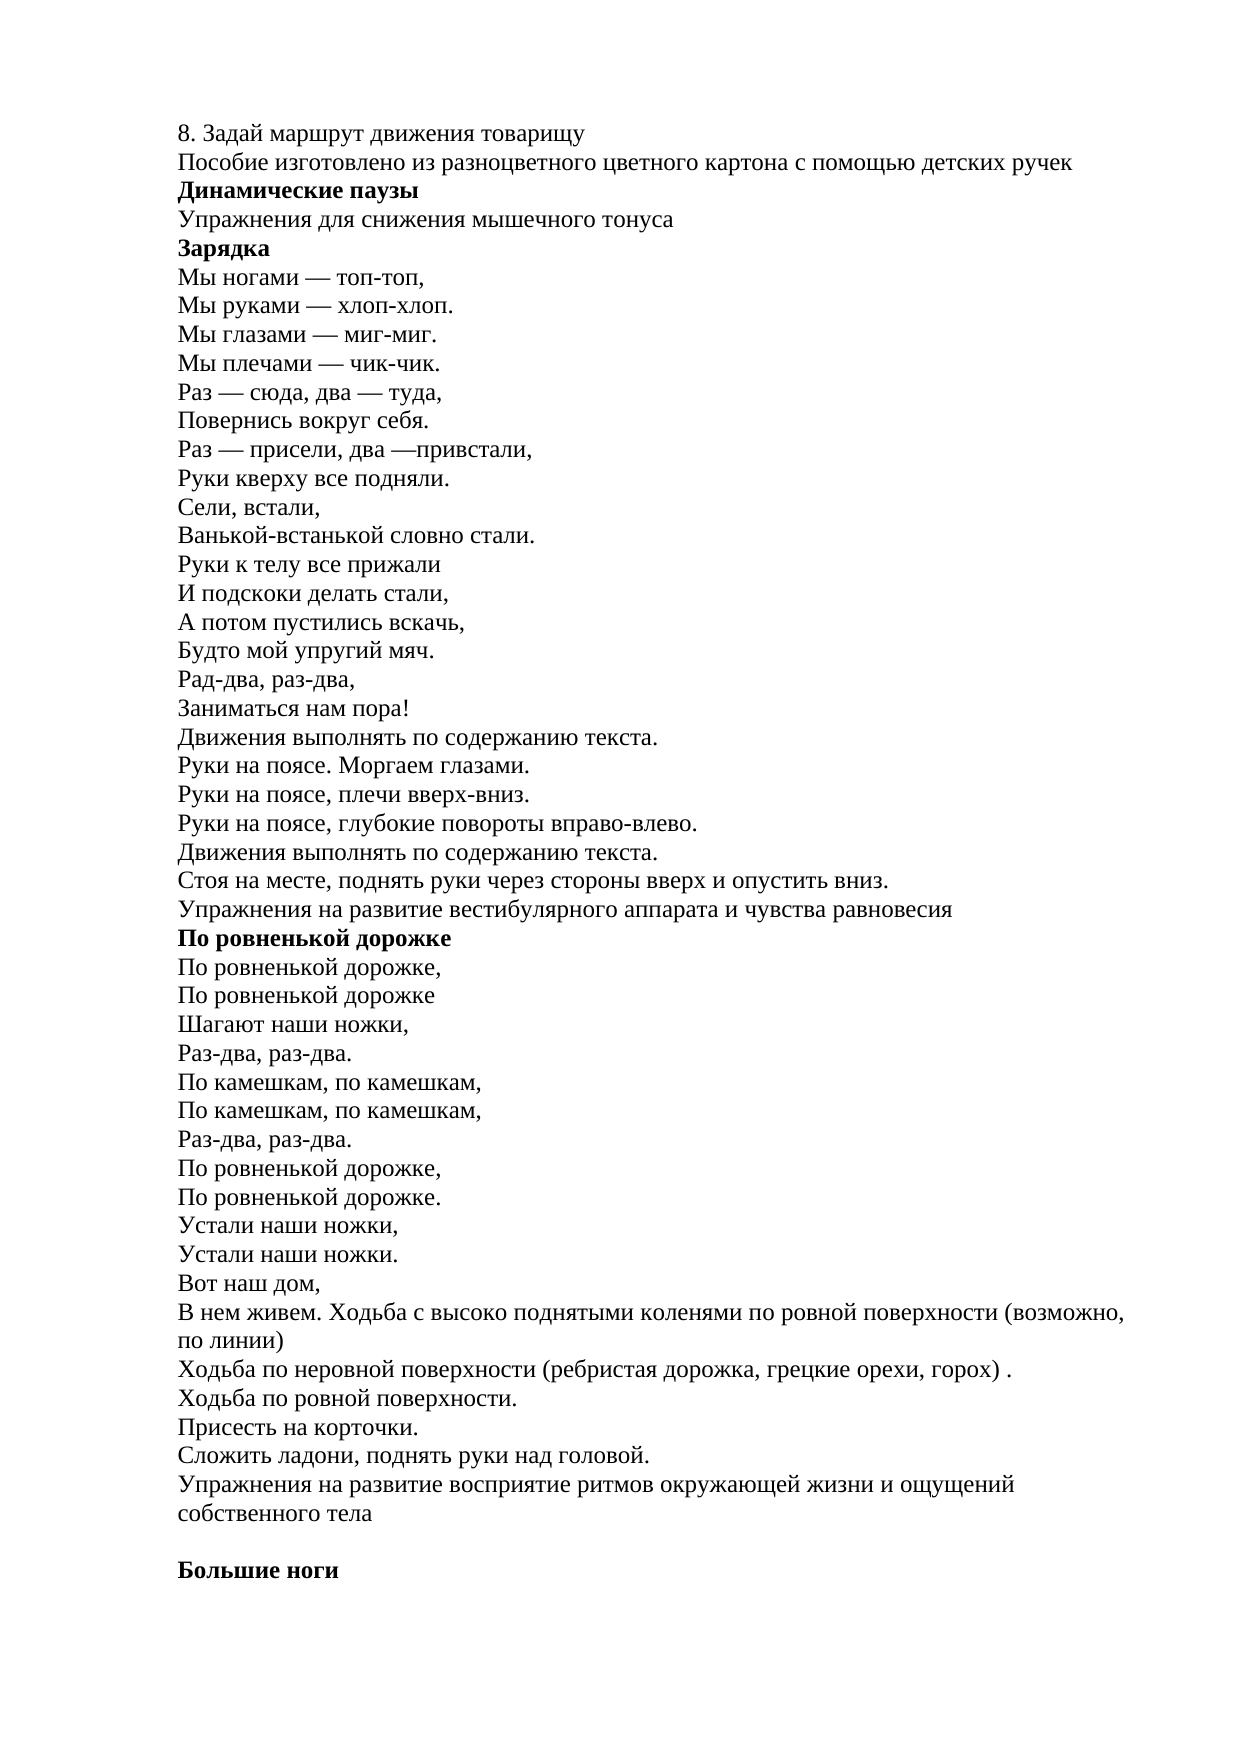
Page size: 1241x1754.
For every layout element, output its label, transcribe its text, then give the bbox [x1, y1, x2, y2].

text Упражнения на развитие восприятие ритмов окружающей жизни и ощущений собственного тела [177, 1469, 1152, 1527]
text 8. Задай маршрут движения товарищу [177, 118, 1152, 147]
text Руки на поясе. Моргаем глазами. Руки на поясе, плечи вверх-вниз. Руки на поясе, глубокие повороты вправо-влево. Движения выполнять по содержанию текста. Стоя на месте, поднять руки через стороны вверх и опустить вниз. [177, 751, 1152, 894]
text По ровненькой дорожке, По ровненькой дорожке Шагают наши ножки, Раз-два, раз-два. [177, 952, 1152, 1067]
text Упражнения для снижения мышечного тонуса [177, 204, 1152, 233]
text Большие ноги [177, 1556, 1152, 1584]
text По ровненькой дорожке, По ровненькой дорожке. Устали наши ножки, Устали наши ножки. [177, 1153, 1152, 1268]
text Пособие изготовлено из разноцветного цветного картона с помощью детских ручек [177, 147, 1152, 176]
text Зарядка [177, 233, 1152, 262]
text Вот наш дом, В нем живем. Ходьба с высоко поднятыми коленями по ровной поверхности (возможно, по линии) Ходьба по неровной поверхности (ребристая дорожка, грецкие орехи, горох) . Ходьба по ровной поверхности. Присесть на корточки. Сложить ладони, поднять руки над головой. [177, 1268, 1152, 1469]
text Мы ногами — топ-топ, Мы руками — хлоп-хлоп. Мы глазами — миг-миг. Мы плечами — чик-чик. Раз — сюда, два — туда, Повернись вокруг себя. Раз — присели, два —привстали, Руки кверху все подняли. Сели, встали, Ванькой-встанькой словно стали. Руки к телу все прижали И подскоки делать стали, А потом пустились вскачь, Будто мой упругий мяч. Рад-два, раз-два, Заниматься нам пора! [177, 262, 1152, 722]
text По камешкам, по камешкам, По камешкам, по камешкам, Раз-два, раз-два. [177, 1067, 1152, 1153]
text По ровненькой дорожке [177, 923, 1152, 952]
text Упражнения на развитие вестибулярного аппарата и чувства равновесия [177, 894, 1152, 923]
text Динамические паузы [177, 176, 1152, 204]
text Движения выполнять по содержанию текста. [177, 722, 1152, 751]
